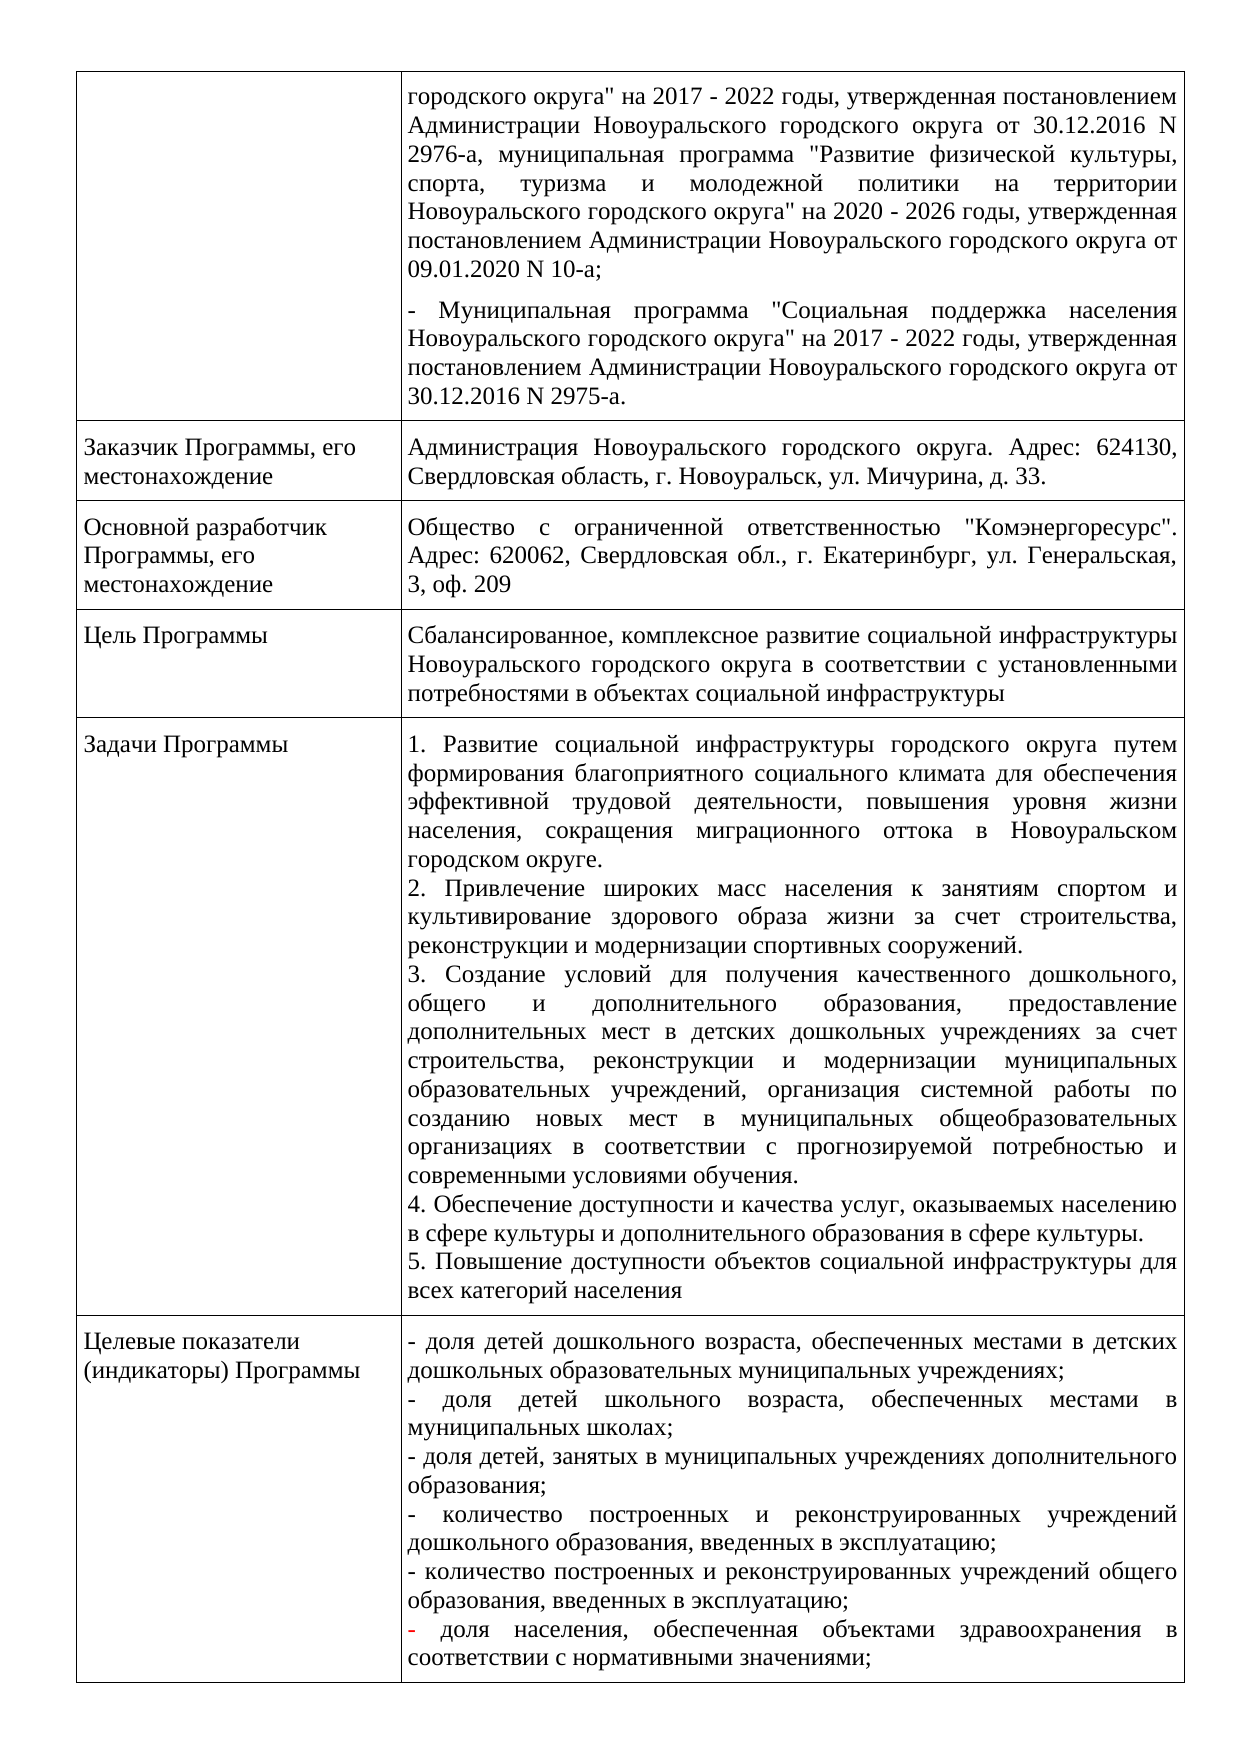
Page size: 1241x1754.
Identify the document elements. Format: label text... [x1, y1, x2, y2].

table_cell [402, 72, 1184, 420]
table_cell Общество с ограниченной ответственностью "Комэнергоресурс". Адрес: 620062, Свердловская обл., г. Екатеринбург, ул. Генеральская, 3, оф. 209 [402, 501, 1184, 609]
table_cell Заказчик Программы, его местонахождение [77, 421, 401, 500]
table_cell [77, 72, 401, 420]
table_cell Сбалансированное, комплексное развитие социальной инфраструктуры Новоуральского городского округа в соответствии с установленными потребностями в объектах социальной инфраструктуры [402, 610, 1184, 717]
table_cell Задачи Программы [77, 718, 401, 1314]
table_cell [402, 1316, 1184, 1682]
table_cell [77, 1316, 401, 1682]
table_cell Цель Программы [77, 610, 401, 717]
table_cell Основной разработчик Программы, его местонахождение [77, 501, 401, 609]
table_cell 1. Развитие социальной инфраструктуры городского округа путем формирования благоприятного социального климата для обеспечения эффективной трудовой деятельности, повышения уровня жизни населения, сокращения миграционного оттока в Новоуральском городском округе. 2. Привлечение широких масс населения к занятиям спортом и культивирование здорового образа жизни за счет строительства, реконструкции и модернизации спортивных сооружений. 3. Создание условий для получения качественного дошкольного, общего и дополнительного образования, предоставление дополнительных мест в детских дошкольных учреждениях за счет строительства, реконструкции и модернизации муниципальных образовательных учреждений, организация системной работы по созданию новых мест в муниципальных общеобразовательных организациях в соответствии с прогнозируемой потребностью и современными условиями обучения. 4. Обеспечение доступности и качества услуг, оказываемых населению в сфере культуры и дополнительного образования в сфере культуры. 5. Повышение доступности объектов социальной инфраструктуры для всех категорий населения [402, 718, 1184, 1314]
table_cell Администрация Новоуральского городского округа. Адрес: 624130, Свердловская область, г. Новоуральск, ул. Мичурина, д. 33. [402, 421, 1184, 500]
